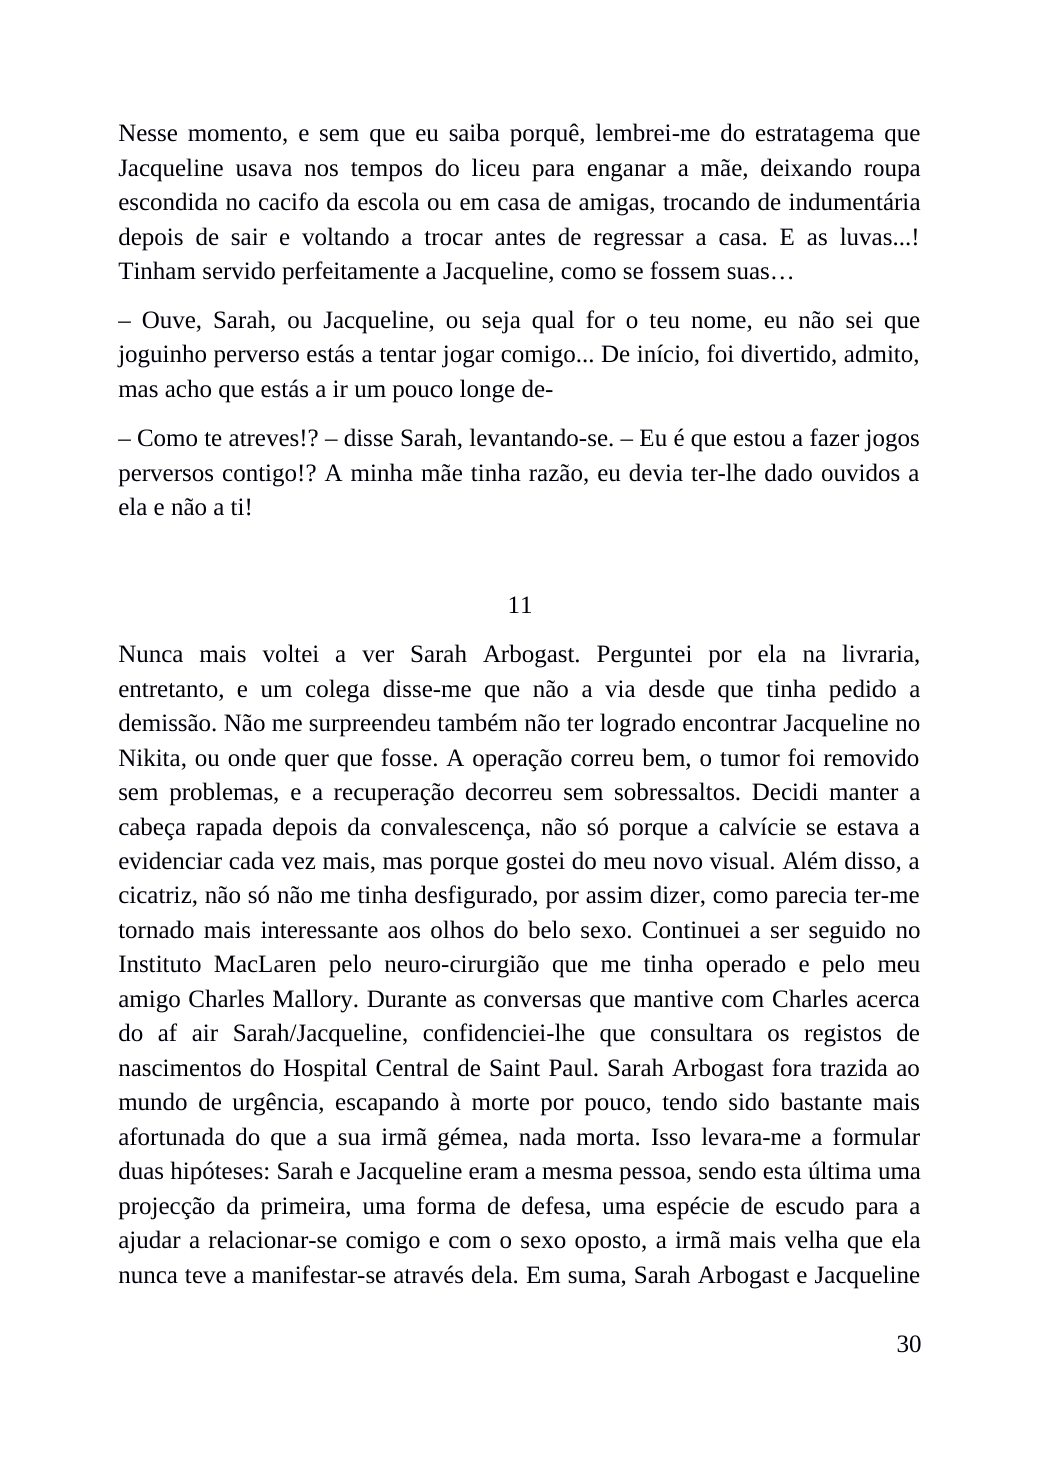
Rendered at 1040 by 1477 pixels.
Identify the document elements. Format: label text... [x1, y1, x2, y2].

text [118, 639, 921, 1289]
text – Como te atreves!? – disse Sarah, levantando-se. – Eu é que estou a fazer jogos perversos contigo!? A minha mãe tinha razão, eu devia ter-lhe dado ouvidos a ela e não a ti! [118, 423, 921, 521]
text Nesse momento, e sem que eu saiba porquê, lembrei-me do estratagema que Jacqueline usava nos tempos do liceu para enganar a mãe, deixando roupa escondida no cacifo da escola ou em casa de amigas, trocando de indumentária depois de sair e voltando a trocar antes de regressar a casa. E as luvas...! Tinham servido perfeitamente a Jacqueline, como se fossem suas… [118, 118, 921, 285]
text 11 [118, 590, 921, 619]
text – Ouve, Sarah, ou Jacqueline, ou seja qual for o teu nome, eu não sei que joguinho perverso estás a tentar jogar comigo... De início, foi divertido, admito, mas acho que estás a ir um pouco longe de- [118, 305, 921, 403]
